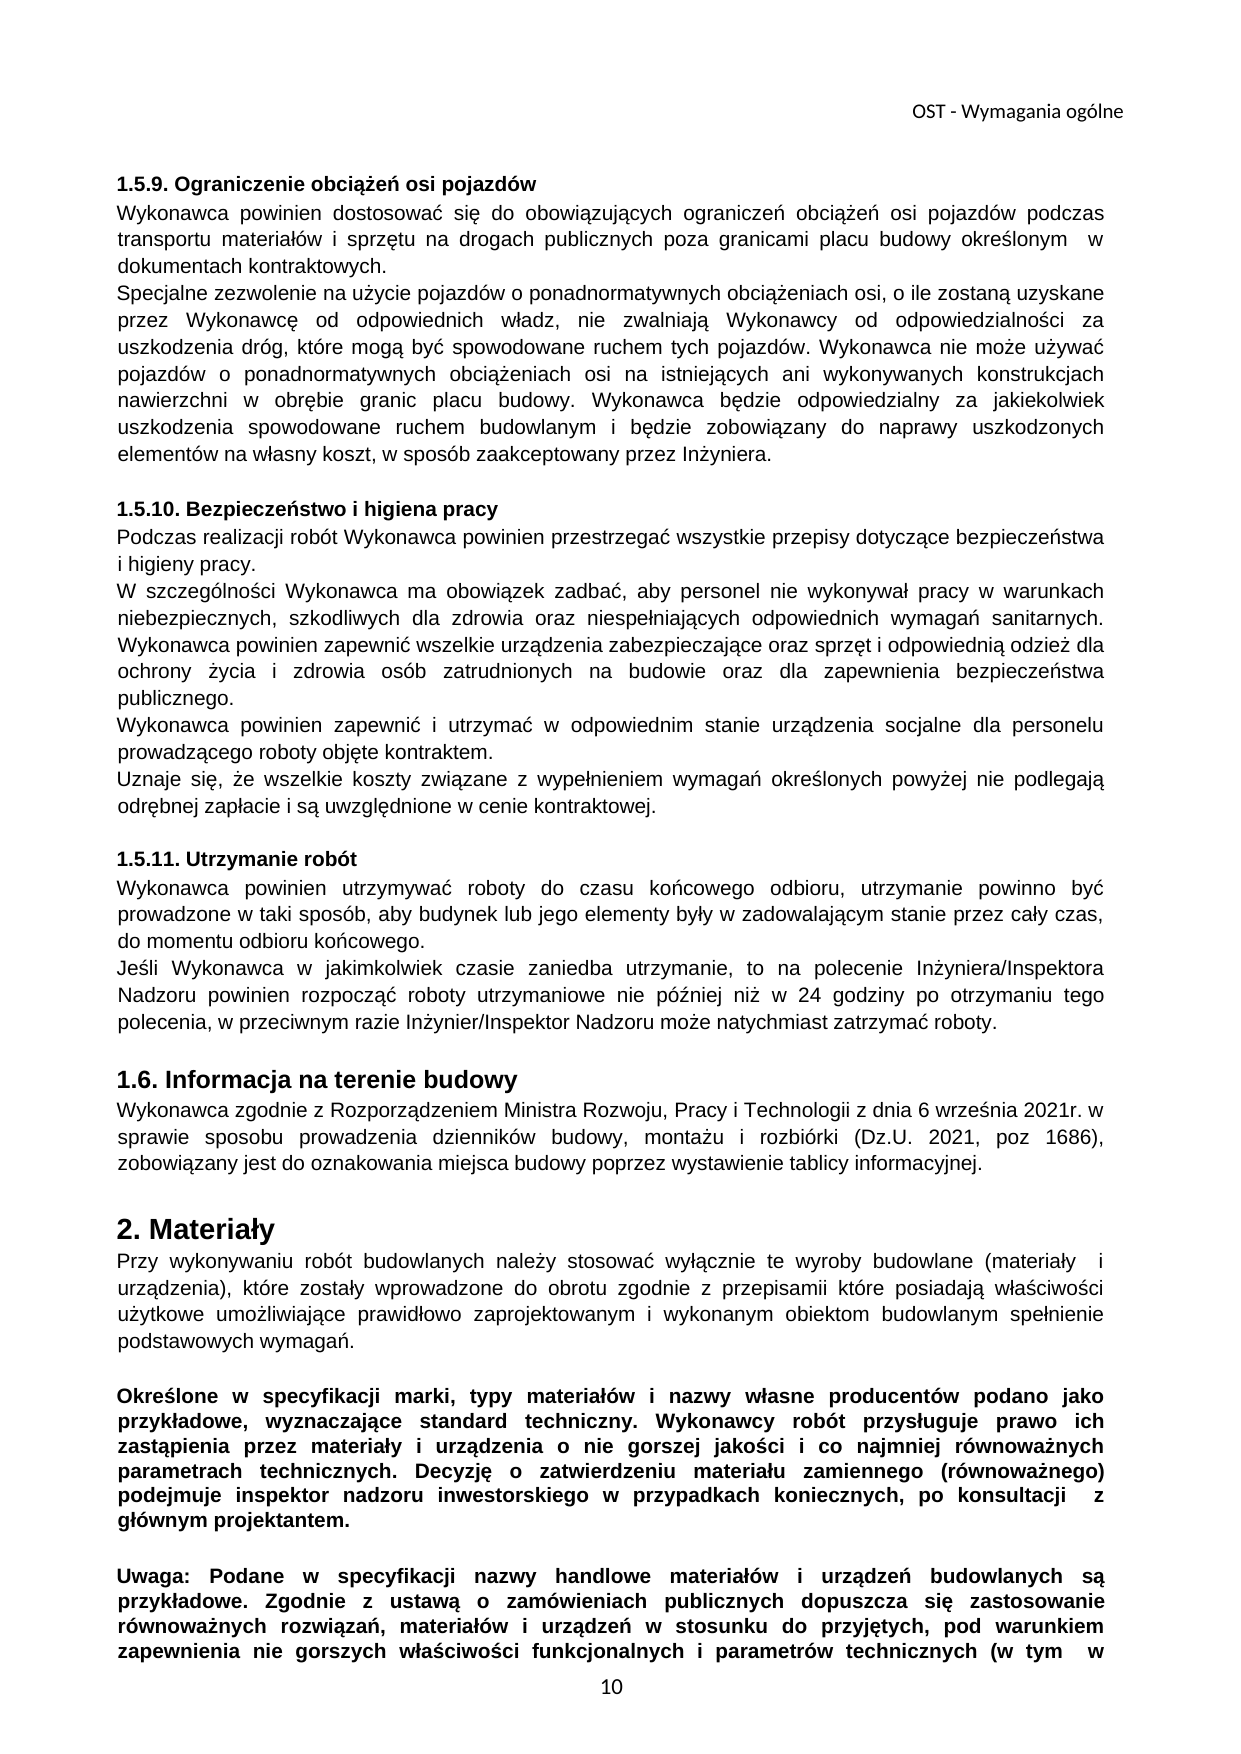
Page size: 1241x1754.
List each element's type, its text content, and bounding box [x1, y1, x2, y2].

text W szczególności Wykonawca ma obowiązek zadbać, aby personel nie wykonywał pracy w warunkach niebezpiecznych, szkodliwych dla zdrowia oraz niespełniających odpowiednich wymagań sanitarnych. Wykonawca powinien zapewnić wszelkie urządzenia zabezpieczające oraz sprzęt i odpowiednią odzież dla ochrony życia i zdrowia osób zatrudnionych na budowie oraz dla zapewnienia bezpieczeństwa publicznego. [116, 579, 1105, 710]
text Specjalne zezwolenie na użycie pojazdów o ponadnormatywnych obciążeniach osi, o ile zostaną uzyskane przez Wykonawcę od odpowiednich władz, nie zwalniają Wykonawcy od odpowiedzialności za uszkodzenia dróg, które mogą być spowodowane ruchem tych pojazdów. Wykonawca nie może używać pojazdów o ponadnormatywnych obciążeniach osi na istniejących ani wykonywanych konstrukcjach nawierzchni w obrębie granic placu budowy. Wykonawca będzie odpowiedzialny za jakiekolwiek uszkodzenia spowodowane ruchem budowlanym i będzie zobowiązany do naprawy uszkodzonych elementów na własny koszt, w sposób zaakceptowany przez Inżyniera. [116, 281, 1105, 466]
text Jeśli Wykonawca w jakimkolwiek czasie zaniedba utrzymanie, to na polecenie Inżyniera/Inspektora Nadzoru powinien rozpocząć roboty utrzymaniowe nie później niż w 24 godziny po otrzymaniu tego polecenia, w przeciwnym razie Inżynier/Inspektor Nadzoru może natychmiast zatrzymać roboty. [116, 956, 1105, 1034]
text 1.6. Informacja na terenie budowy [116, 1065, 1106, 1093]
subtitle 1.5.9. Ograniczenie obciążeń osi pojazdów [116, 172, 1105, 196]
text Wykonawca powinien dostosować się do obowiązujących ograniczeń obciążeń osi pojazdów podczas transportu materiałów i sprzętu na drogach publicznych poza granicami placu budowy określonym w dokumentach kontraktowych. [116, 200, 1105, 278]
text Przy wykonywaniu robót budowlanych należy stosować wyłącznie te wyroby budowlane (materiały i urządzenia), które zostały wprowadzone do obrotu zgodnie z przepisamii które posiadają właściwości użytkowe umożliwiające prawidłowo zaprojektowanym i wykonanym obiektom budowlanym spełnienie podstawowych wymagań. [116, 1248, 1105, 1353]
text Określone w specyfikacji marki, typy materiałów i nazwy własne producentów podano jako przykładowe, wyznaczające standard techniczny. Wykonawcy robót przysługuje prawo ich zastąpienia przez materiały i urządzenia o nie gorszej jakości i co najmniej równoważnych parametrach technicznych. Decyzję o zatwierdzeniu materiału zamiennego (równoważnego) podejmuje inspektor nadzoru inwestorskiego w przypadkach koniecznych, po konsultacji z głównym projektantem. [116, 1384, 1106, 1532]
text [116, 1564, 1106, 1663]
subtitle 2. Materiały [116, 1212, 1105, 1246]
text Wykonawca powinien utrzymywać roboty do czasu końcowego odbioru, utrzymanie powinno być prowadzone w taki sposób, aby budynek lub jego elementy były w zadowalającym stanie przez cały czas, do momentu odbioru końcowego. [116, 875, 1105, 953]
subtitle 1.5.10. Bezpieczeństwo i higiena pracy [116, 497, 1105, 521]
subtitle 1.5.11. Utrzymanie robót [116, 847, 1105, 871]
text Podczas realizacji robót Wykonawca powinien przestrzegać wszystkie przepisy dotyczące bezpieczeństwa i higieny pracy. [116, 525, 1105, 576]
text Wykonawca zgodnie z Rozporządzeniem Ministra Rozwoju, Pracy i Technologii z dnia 6 września 2021r. w sprawie sposobu prowadzenia dzienników budowy, montażu i rozbiórki (Dz.U. 2021, poz 1686), zobowiązany jest do oznakowania miejsca budowy poprzez wystawienie tablicy informacyjnej. [116, 1098, 1105, 1175]
text Uznaje się, że wszelkie koszty związane z wypełnieniem wymagań określonych powyżej nie podlegają odrębnej zapłacie i są uwzględnione w cenie kontraktowej. [116, 767, 1105, 818]
text Wykonawca powinien zapewnić i utrzymać w odpowiednim stanie urządzenia socjalne dla personelu prowadzącego roboty objęte kontraktem. [116, 713, 1105, 764]
